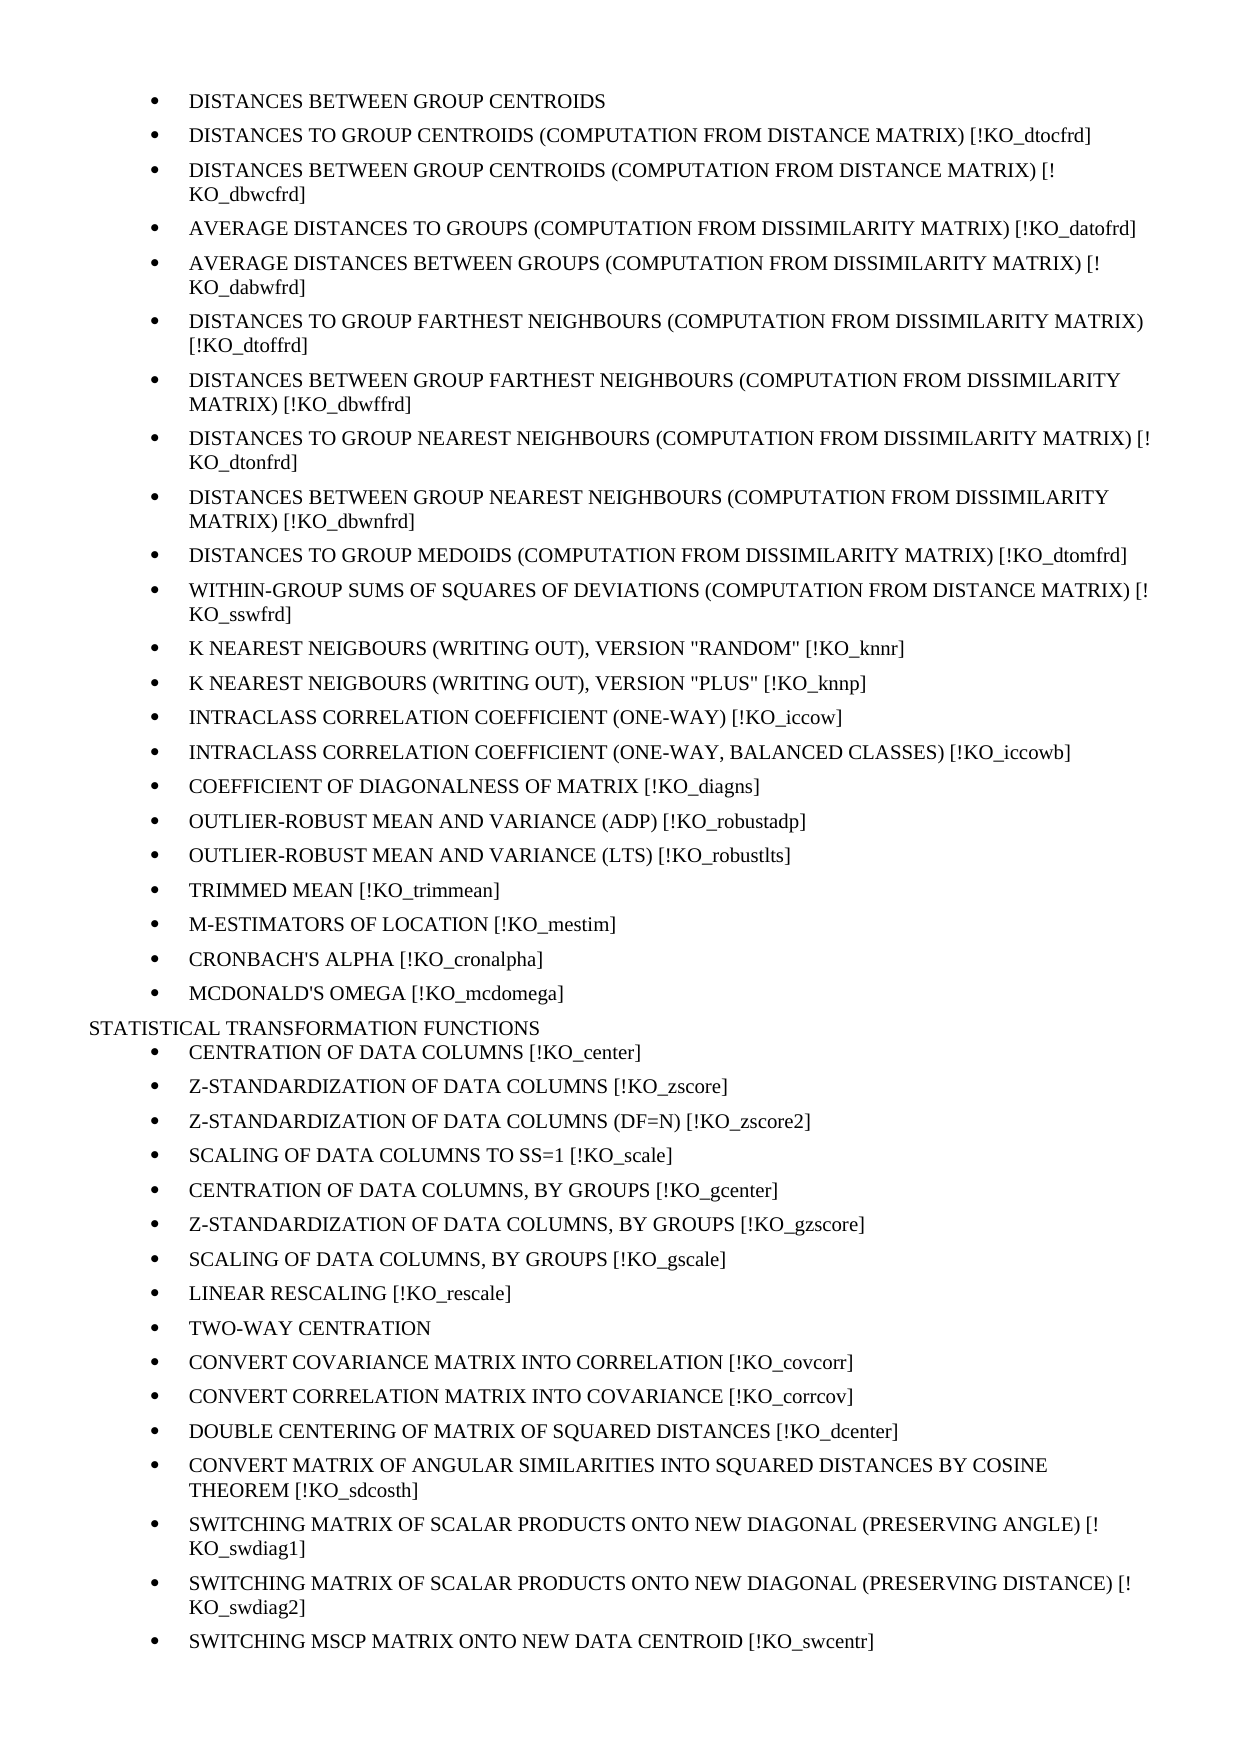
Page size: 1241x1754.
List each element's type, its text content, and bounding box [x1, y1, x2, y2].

text DISTANCES TO GROUP NEAREST NEIGHBOURS (COMPUTATION FROM DISSIMILARITY MATRIX) [!KO_dtonfrd] [151, 426, 1152, 474]
text STATISTICAL TRANSFORMATION FUNCTIONS [89, 1016, 1152, 1040]
text DISTANCES TO GROUP FARTHEST NEIGHBOURS (COMPUTATION FROM DISSIMILARITY MATRIX) [!KO_dtoffrd] [151, 309, 1152, 357]
text OUTLIER-ROBUST MEAN AND VARIANCE (LTS) [!KO_robustlts] [151, 843, 1152, 867]
text WITHIN-GROUP SUMS OF SQUARES OF DEVIATIONS (COMPUTATION FROM DISTANCE MATRIX) [!KO_sswfrd] [151, 578, 1152, 626]
text CONVERT MATRIX OF ANGULAR SIMILARITIES INTO SQUARED DISTANCES BY COSINE THEOREM [!KO_sdcosth] [151, 1453, 1152, 1502]
text OUTLIER-ROBUST MEAN AND VARIANCE (ADP) [!KO_robustadp] [151, 809, 1152, 833]
text Z-STANDARDIZATION OF DATA COLUMNS [!KO_zscore] [151, 1074, 1152, 1098]
text K NEAREST NEIGBOURS (WRITING OUT), VERSION "RANDOM" [!KO_knnr] [151, 636, 1152, 660]
text CONVERT COVARIANCE MATRIX INTO CORRELATION [!KO_covcorr] [151, 1350, 1152, 1374]
text DISTANCES TO GROUP CENTROIDS (COMPUTATION FROM DISTANCE MATRIX) [!KO_dtocfrd] [151, 123, 1152, 147]
text DISTANCES BETWEEN GROUP CENTROIDS (COMPUTATION FROM DISTANCE MATRIX) [!KO_dbwcfrd] [151, 158, 1152, 206]
text SWITCHING MATRIX OF SCALAR PRODUCTS ONTO NEW DIAGONAL (PRESERVING ANGLE) [!KO_swdiag1] [151, 1512, 1152, 1560]
text MCDONALD'S OMEGA [!KO_mcdomega] [151, 981, 1152, 1005]
text M-ESTIMATORS OF LOCATION [!KO_mestim] [151, 912, 1152, 936]
text DOUBLE CENTERING OF MATRIX OF SQUARED DISTANCES [!KO_dcenter] [151, 1419, 1152, 1443]
text CENTRATION OF DATA COLUMNS [!KO_center] [151, 1040, 1152, 1064]
text Z-STANDARDIZATION OF DATA COLUMNS (DF=N) [!KO_zscore2] [151, 1109, 1152, 1133]
text K NEAREST NEIGBOURS (WRITING OUT), VERSION "PLUS" [!KO_knnp] [151, 671, 1152, 695]
text SCALING OF DATA COLUMNS, BY GROUPS [!KO_gscale] [151, 1247, 1152, 1271]
text SCALING OF DATA COLUMNS TO SS=1 [!KO_scale] [151, 1143, 1152, 1167]
text SWITCHING MSCP MATRIX ONTO NEW DATA CENTROID [!KO_swcentr] [151, 1629, 1152, 1653]
text LINEAR RESCALING [!KO_rescale] [151, 1281, 1152, 1305]
text DISTANCES BETWEEN GROUP NEAREST NEIGHBOURS (COMPUTATION FROM DISSIMILARITY MATRIX) [!KO_dbwnfrd] [151, 485, 1152, 533]
text DISTANCES TO GROUP MEDOIDS (COMPUTATION FROM DISSIMILARITY MATRIX) [!KO_dtomfrd] [151, 543, 1152, 567]
text INTRACLASS CORRELATION COEFFICIENT (ONE-WAY, BALANCED CLASSES) [!KO_iccowb] [151, 740, 1152, 764]
text CRONBACH'S ALPHA [!KO_cronalpha] [151, 947, 1152, 971]
text DISTANCES BETWEEN GROUP CENTROIDS [151, 89, 1152, 113]
text CENTRATION OF DATA COLUMNS, BY GROUPS [!KO_gcenter] [151, 1178, 1152, 1202]
text AVERAGE DISTANCES BETWEEN GROUPS (COMPUTATION FROM DISSIMILARITY MATRIX) [!KO_dabwfrd] [151, 251, 1152, 299]
text TRIMMED MEAN [!KO_trimmean] [151, 878, 1152, 902]
text INTRACLASS CORRELATION COEFFICIENT (ONE-WAY) [!KO_iccow] [151, 705, 1152, 729]
text CONVERT CORRELATION MATRIX INTO COVARIANCE [!KO_corrcov] [151, 1384, 1152, 1408]
text TWO-WAY CENTRATION [151, 1316, 1152, 1339]
text Z-STANDARDIZATION OF DATA COLUMNS, BY GROUPS [!KO_gzscore] [151, 1212, 1152, 1236]
text DISTANCES BETWEEN GROUP FARTHEST NEIGHBOURS (COMPUTATION FROM DISSIMILARITY MATRIX) [!KO_dbwffrd] [151, 368, 1152, 416]
text COEFFICIENT OF DIAGONALNESS OF MATRIX [!KO_diagns] [151, 774, 1152, 798]
text AVERAGE DISTANCES TO GROUPS (COMPUTATION FROM DISSIMILARITY MATRIX) [!KO_datofrd] [151, 216, 1152, 240]
text SWITCHING MATRIX OF SCALAR PRODUCTS ONTO NEW DIAGONAL (PRESERVING DISTANCE) [!KO_swdiag2] [151, 1571, 1152, 1619]
